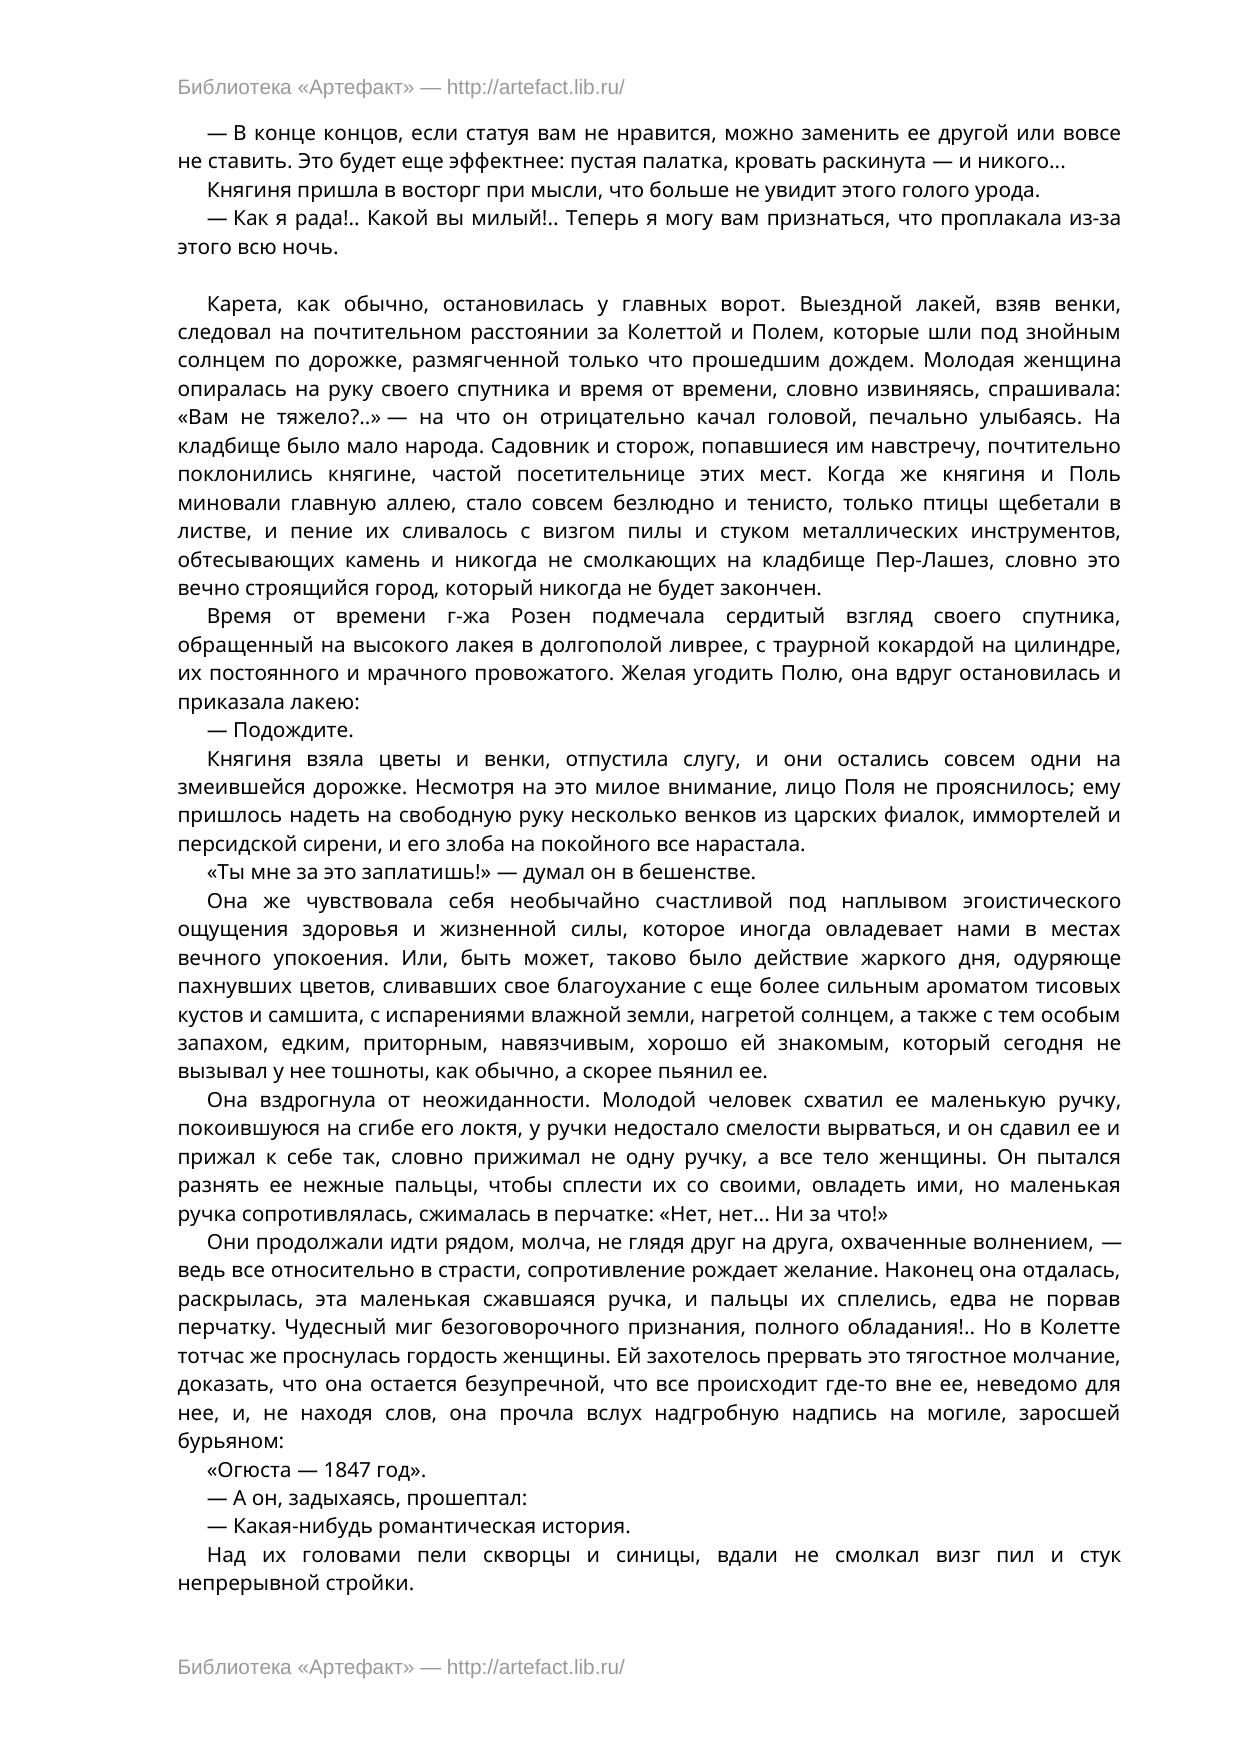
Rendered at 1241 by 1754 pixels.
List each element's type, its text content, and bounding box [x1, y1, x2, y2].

text Она же чувствовала себя необычайно счастливой под наплывом эгоистического ощущения здоровья и жизненной силы, которое иногда овладевает нами в местах вечного упокоения. Или, быть может, таково было действие жаркого дня, одуряюще пахнувших цветов, сливавших свое благоухание с еще более сильным ароматом тисовых кустов и самшита, с испарениями влажной земли, нагретой солнцем, а также с тем особым запахом, едким, приторным, навязчивым, хорошо ей знакомым, который сегодня не вызывал у нее тошноты, как обычно, а скорее пьянил ее. [177, 886, 1122, 1085]
text — Подождите. [177, 715, 1122, 744]
text Княгиня взяла цветы и венки, отпустила слугу, и они остались совсем одни на змеившейся дорожке. Несмотря на это милое внимание, лицо Поля не прояснилось; ему пришлось надеть на свободную руку несколько венков из царских фиалок, иммортелей и персидской сирени, и его злоба на покойного все нарастала. [177, 744, 1122, 857]
text Время от времени г-жа Розен подмечала сердитый взгляд своего спутника, обращенный на высокого лакея в долгополой ливрее, с траурной кокардой на цилиндре, их постоянного и мрачного провожатого. Желая угодить Полю, она вдруг остановилась и приказала лакею: [177, 602, 1122, 715]
text — А он, задыхаясь, прошептал: [177, 1483, 1122, 1512]
text Она вздрогнула от неожиданности. Молодой человек схватил ее маленькую ручку, покоившуюся на сгибе его локтя, у ручки недостало смелости вырваться, и он сдавил ее и прижал к себе так, словно прижимал не одну ручку, а все тело женщины. Он пытался разнять ее нежные пальцы, чтобы сплести их со своими, овладеть ими, но маленькая ручка сопротивлялась, сжималась в перчатке: «Нет, нет... Ни за что!» [177, 1085, 1122, 1227]
text Над их головами пели скворцы и синицы, вдали не смолкал визг пил и стук непрерывной стройки. [177, 1540, 1122, 1597]
text — Какая-нибудь романтическая история. [177, 1512, 1122, 1540]
text Княгиня пришла в восторг при мысли, что больше не увидит этого голого урода. [177, 175, 1122, 203]
text Карета, как обычно, остановилась у главных ворот. Выездной лакей, взяв венки, следовал на почтительном расстоянии за Колеттой и Полем, которые шли под знойным солнцем по дорожке, размягченной только что прошедшим дождем. Молодая женщина опиралась на руку своего спутника и время от времени, словно извиняясь, спрашивала: «Вам не тяжело?..» — на что он отрицательно качал головой, печально улыбаясь. На кладбище было мало народа. Садовник и сторож, попавшиеся им навстречу, почтительно поклонились княгине, частой посетительнице этих мест. Когда же княгиня и Поль миновали главную аллею, стало совсем безлюдно и тенисто, только птицы щебетали в листве, и пение их сливалось с визгом пилы и стуком металлических инструментов, обтесывающих камень и никогда не смолкающих на кладбище Пер-Лашез, словно это вечно строящийся город, который никогда не будет закончен. [177, 289, 1122, 602]
text Они продолжали идти рядом, молча, не глядя друг на друга, охваченные волнением, — ведь все относительно в страсти, сопротивление рождает желание. Наконец она отдалась, раскрылась, эта маленькая сжавшаяся ручка, и пальцы их сплелись, едва не порвав перчатку. Чудесный миг безоговорочного признания, полного обладания!.. Но в Колетте тотчас же проснулась гордость женщины. Ей захотелось прервать это тягостное молчание, доказать, что она остается безупречной, что все происходит где-то вне ее, неведомо для нее, и, не находя слов, она прочла вслух надгробную надпись на могиле, заросшей бурьяном: [177, 1227, 1122, 1455]
text «Огюста — 1847 год». [177, 1455, 1122, 1483]
text — Как я рада!.. Какой вы милый!.. Теперь я могу вам признаться, что проплакала из-за этого всю ночь. [177, 203, 1122, 260]
text «Ты мне за это заплатишь!» — думал он в бешенстве. [177, 857, 1122, 886]
text — В конце концов, если статуя вам не нравится, можно заменить ее другой или вовсе не ставить. Это будет еще эффектнее: пустая палатка, кровать раскинута — и никого... [177, 118, 1122, 175]
